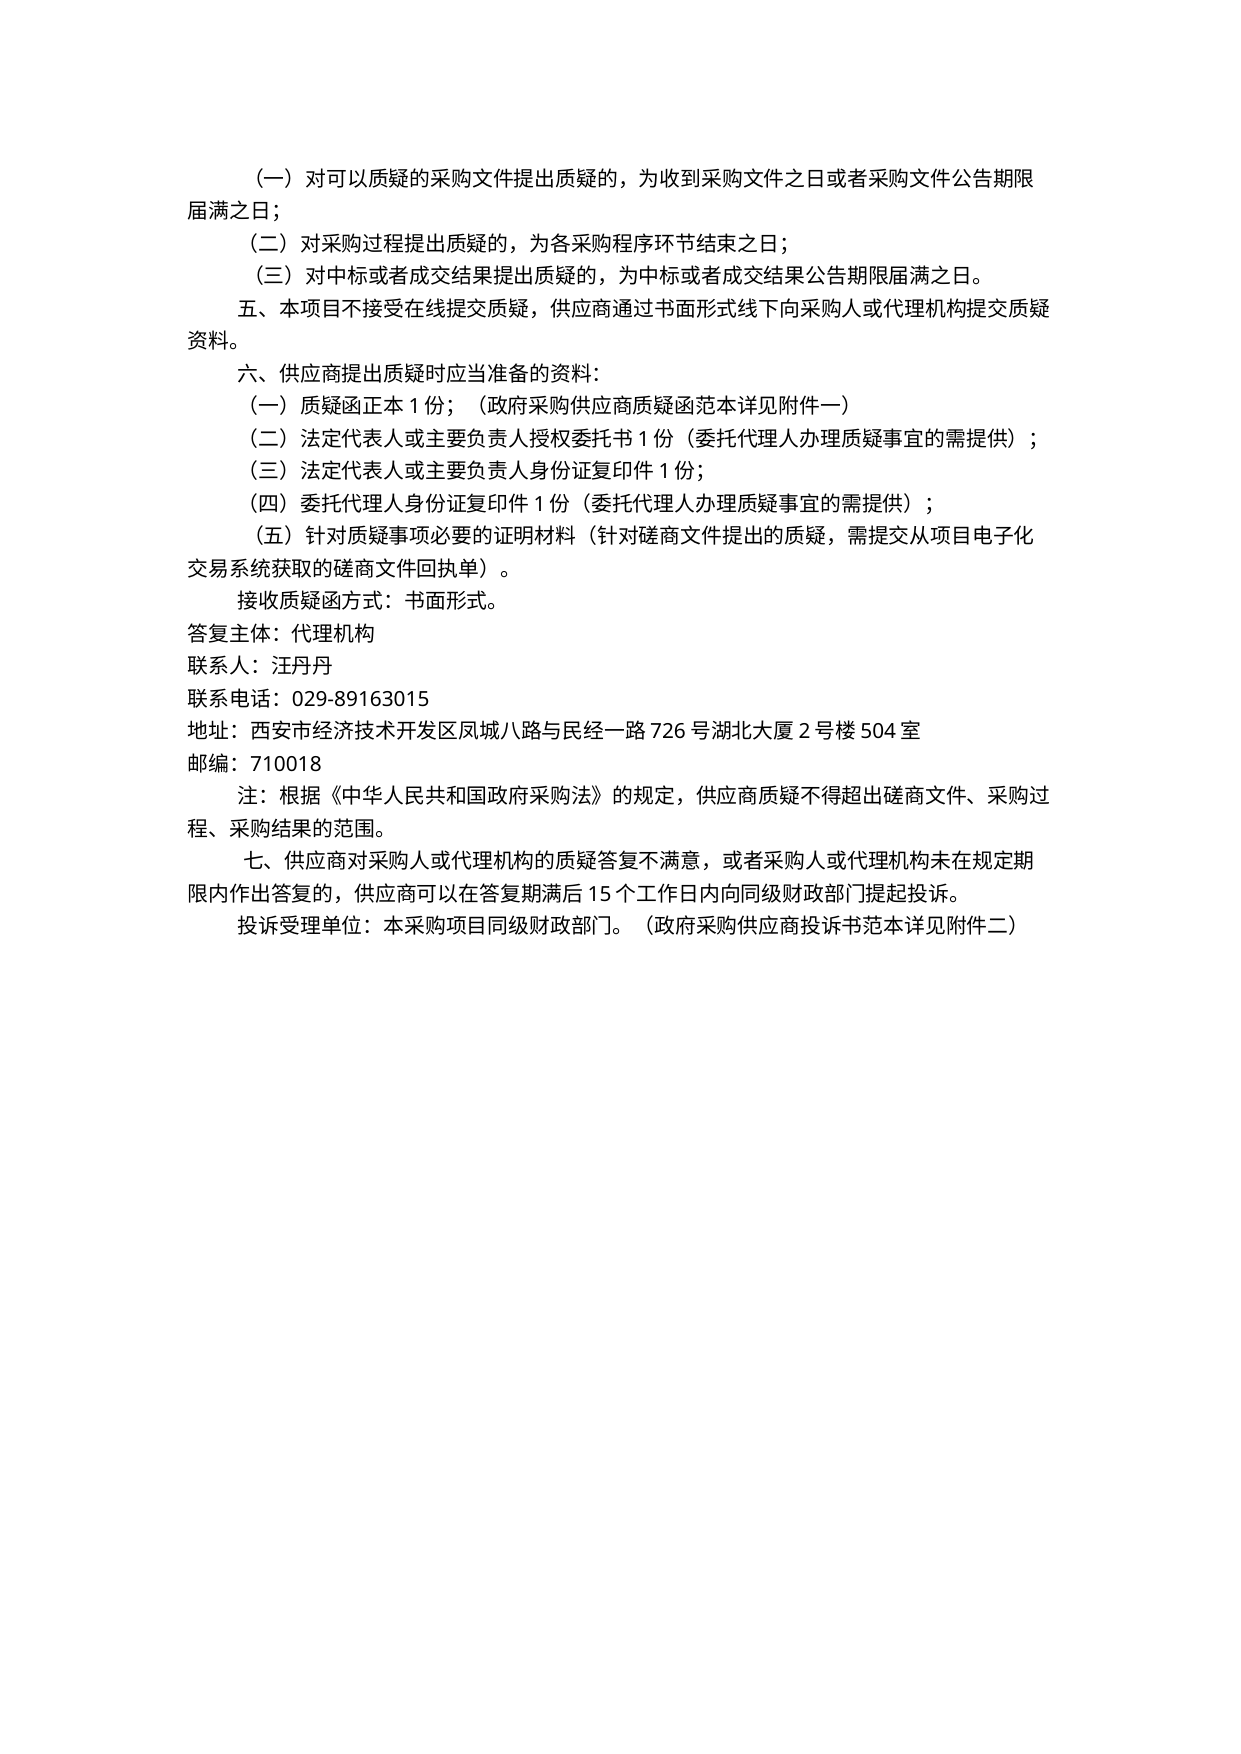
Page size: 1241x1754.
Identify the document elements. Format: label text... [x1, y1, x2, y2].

text （一）对可以质疑的采购文件提出质疑的，为收到采购文件之日或者采购文件公告期限届满之日； [187, 162, 1053, 227]
text （三）法定代表人或主要负责人身份证复印件1份； [187, 454, 1053, 487]
text 七、供应商对采购人或代理机构的质疑答复不满意，或者采购人或代理机构未在规定期限内作出答复的，供应商可以在答复期满后15个工作日内向同级财政部门提起投诉。 [187, 844, 1053, 909]
text 接收质疑函方式：书面形式。 [187, 584, 1053, 617]
text （二）对采购过程提出质疑的，为各采购程序环节结束之日； [187, 227, 1053, 259]
text （五）针对质疑事项必要的证明材料（针对磋商文件提出的质疑，需提交从项目电子化交易系统获取的磋商文件回执单）。 [187, 519, 1053, 584]
text 五、本项目不接受在线提交质疑，供应商通过书面形式线下向采购人或代理机构提交质疑资料。 [187, 292, 1053, 357]
text 六、供应商提出质疑时应当准备的资料： [187, 357, 1053, 389]
text 联系人：汪丹丹 [187, 649, 1053, 682]
text 邮编：710018 [187, 747, 1053, 779]
text 注：根据《中华人民共和国政府采购法》的规定，供应商质疑不得超出磋商文件、采购过程、采购结果的范围。 [187, 779, 1053, 844]
text 投诉受理单位：本采购项目同级财政部门。（政府采购供应商投诉书范本详见附件二） [187, 909, 1053, 942]
text （一）质疑函正本1份；（政府采购供应商质疑函范本详见附件一） [187, 389, 1053, 422]
text （四）委托代理人身份证复印件1份（委托代理人办理质疑事宜的需提供）； [187, 487, 1053, 519]
text （三）对中标或者成交结果提出质疑的，为中标或者成交结果公告期限届满之日。 [187, 259, 1053, 292]
text 答复主体：代理机构 [187, 617, 1053, 649]
text 地址：西安市经济技术开发区凤城八路与民经一路726号湖北大厦2号楼504室 [187, 714, 1053, 747]
text 联系电话：029-89163015 [187, 682, 1053, 714]
text （二）法定代表人或主要负责人授权委托书1份（委托代理人办理质疑事宜的需提供）； [187, 422, 1053, 454]
